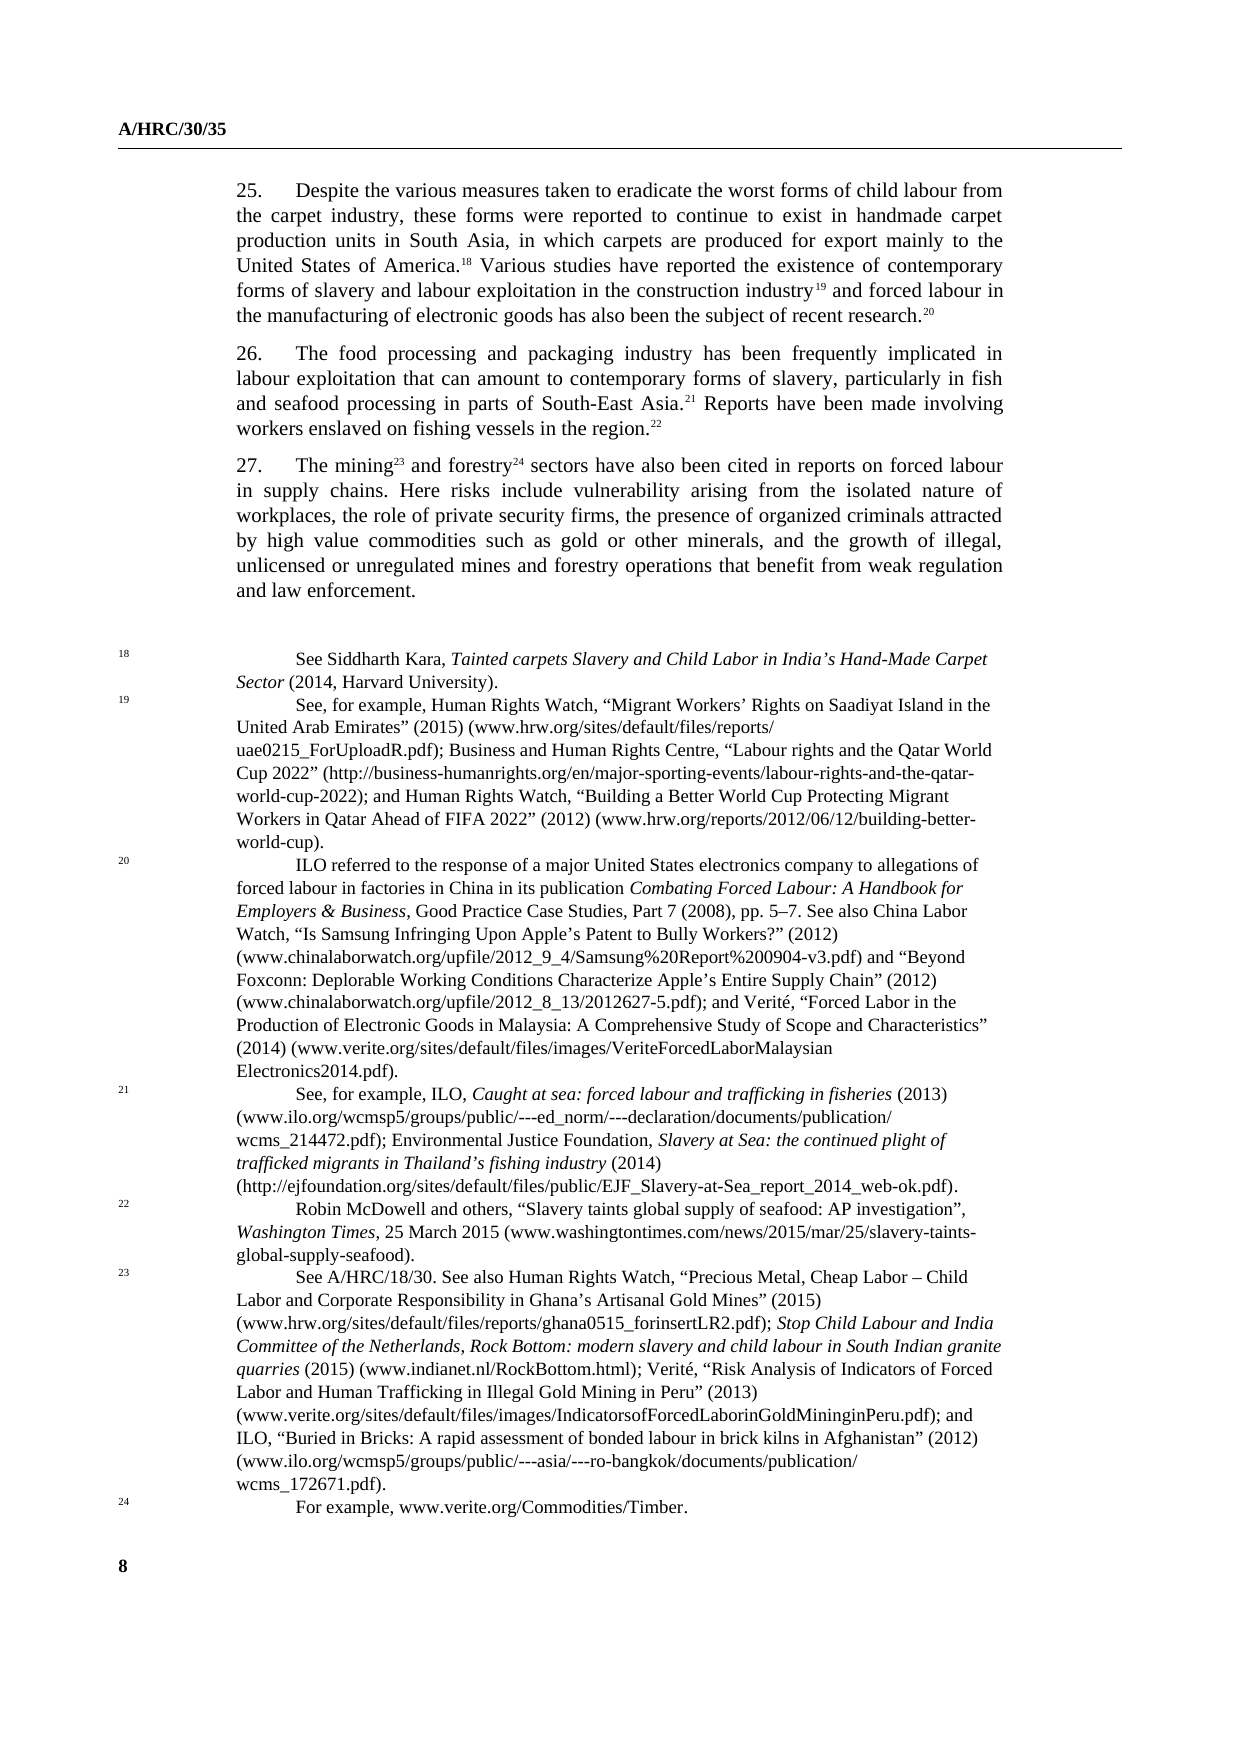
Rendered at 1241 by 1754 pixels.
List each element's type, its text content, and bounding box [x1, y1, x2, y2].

list Despite the various measures taken to eradicate the worst forms of child labour from the carpet industry, these forms were reported to continue to exist in handmade carpet production units in South Asia, in which carpets are produced for export mainly to the United States of America. Various studies have reported the existence of contemporary forms of slavery and labour exploitation in the construction industry and forced labour in the manufacturing of electronic goods has also been the subject of recent research. [236, 177, 1004, 327]
list The mining and forestry sectors have also been cited in reports on forced labour in supply chains. Here risks include vulnerability arising from the isolated nature of workplaces, the role of private security firms, the presence of organized criminals attracted by high value commodities such as gold or other minerals, and the growth of illegal, unlicensed or unregulated mines and forestry operations that benefit from weak regulation and law enforcement. [236, 452, 1004, 602]
list The food processing and packaging industry has been frequently implicated in labour exploitation that can amount to contemporary forms of slavery, particularly in fish and seafood processing in parts of South-East Asia. Reports have been made involving workers enslaved on fishing vessels in the region. [236, 340, 1004, 440]
